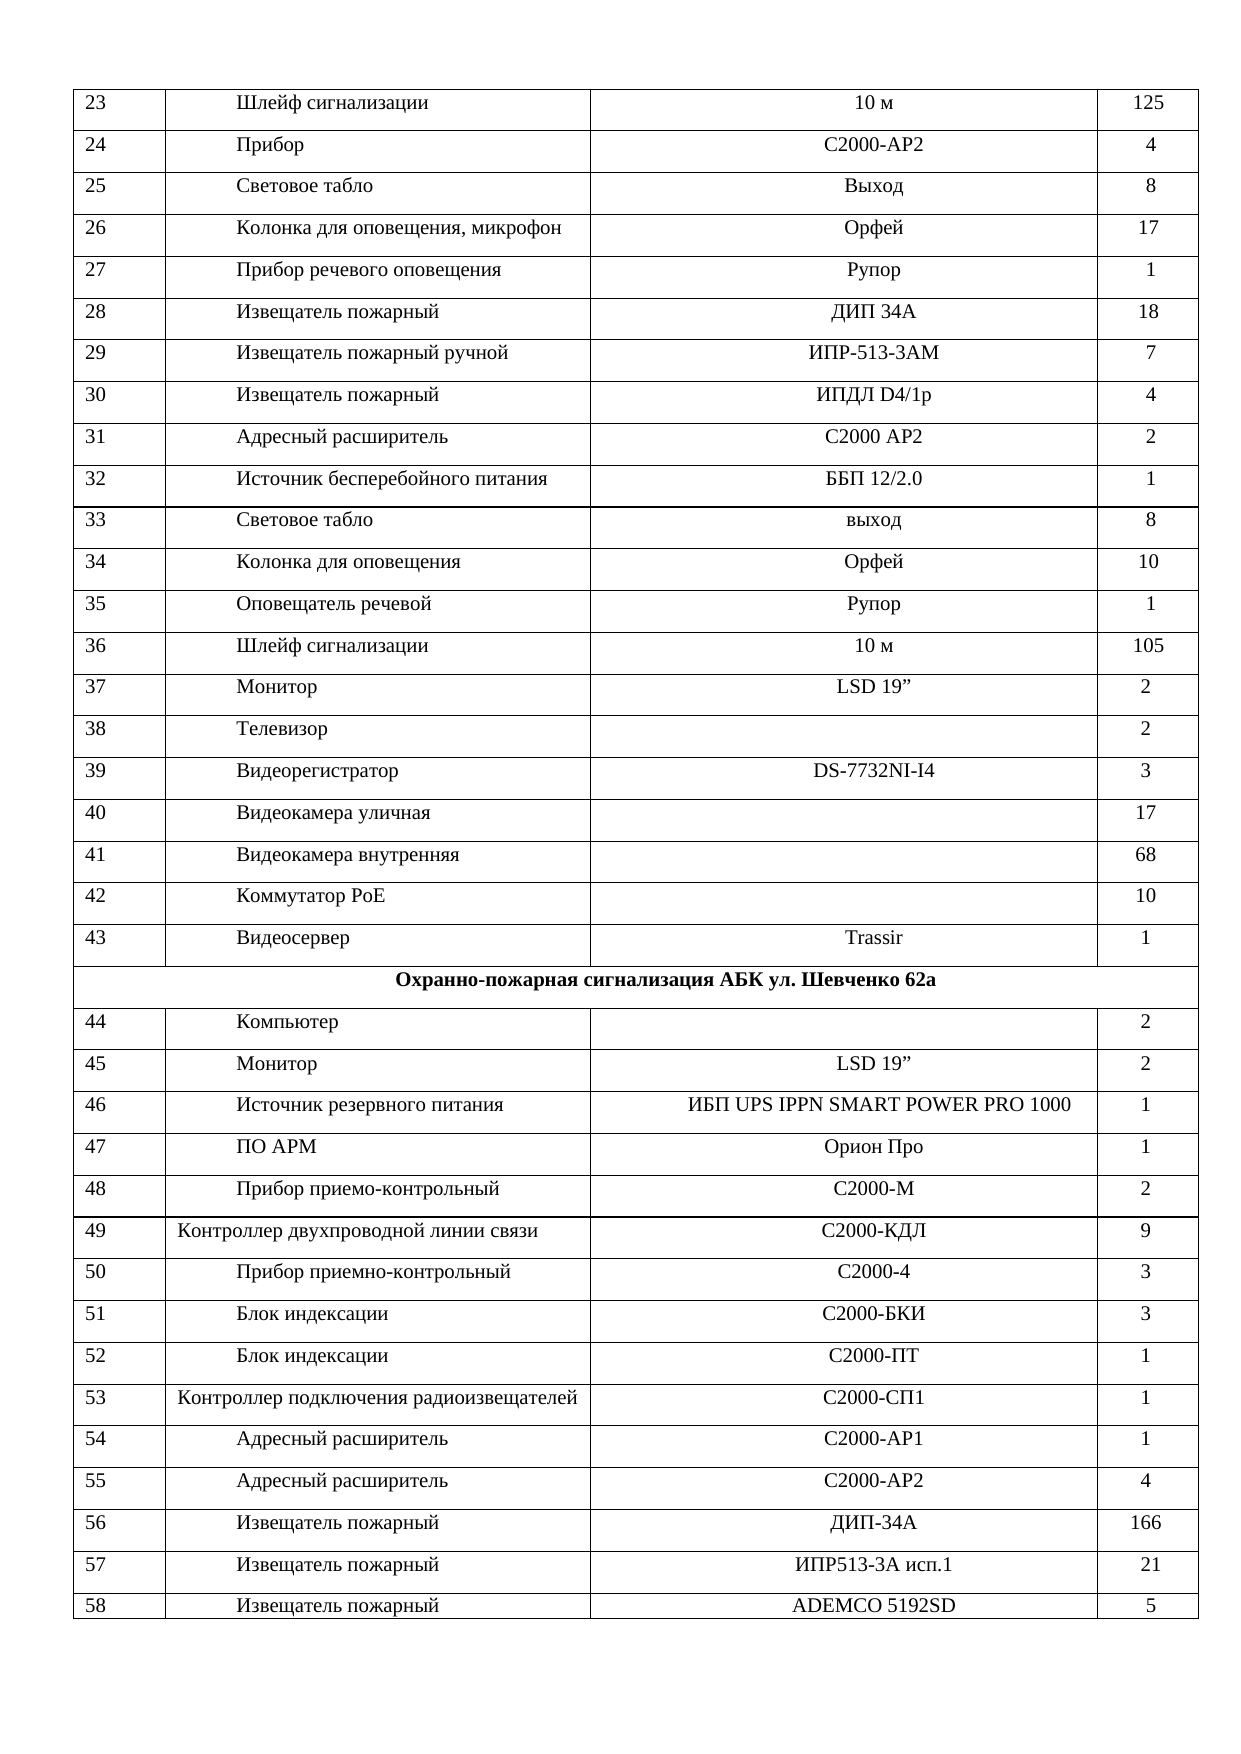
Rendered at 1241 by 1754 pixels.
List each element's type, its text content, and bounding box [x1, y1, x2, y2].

table_cell 9 [1098, 1218, 1198, 1258]
table_cell 32 [74, 466, 165, 506]
table_cell 1 [1098, 257, 1198, 297]
table_cell 24 [74, 131, 165, 172]
table_cell 55 [74, 1468, 165, 1509]
table_cell 10 [1098, 549, 1198, 590]
table_cell Орфей [591, 549, 1097, 590]
table_cell 3 [1098, 758, 1198, 799]
table_cell ПО АРМ [166, 1134, 590, 1175]
table_cell 52 [74, 1343, 165, 1383]
table_cell Trassir [591, 925, 1097, 966]
table_cell 2 [1098, 1176, 1198, 1216]
table_cell С2000-М [591, 1176, 1097, 1216]
table_cell 31 [74, 424, 165, 464]
table_cell 3 [1098, 1259, 1198, 1300]
table_cell С2000-ПТ [591, 1343, 1097, 1383]
table_cell 2 [1098, 716, 1198, 757]
table_cell 48 [74, 1176, 165, 1216]
table_cell LSD 19” [591, 675, 1097, 715]
table_cell Контроллер двухпроводной линии связи [166, 1218, 590, 1258]
table_cell С2000-4 [591, 1259, 1097, 1300]
table_cell 10 м [591, 90, 1097, 130]
table_cell 47 [74, 1134, 165, 1175]
table_cell 1 [1098, 1092, 1198, 1133]
table_cell Адресный расширитель [166, 1426, 590, 1467]
table_cell Световое табло [166, 173, 590, 214]
table_cell Адресный расширитель [166, 424, 590, 464]
table_cell 36 [74, 633, 165, 673]
table_cell 45 [74, 1050, 165, 1091]
table_cell 49 [74, 1218, 165, 1258]
table_cell 10 м [591, 633, 1097, 673]
table_cell 4 [1098, 1468, 1198, 1509]
table_cell 21 [1098, 1552, 1198, 1592]
table_cell 2 [1098, 675, 1198, 715]
table_cell Прибор речевого оповещения [166, 257, 590, 297]
table_cell Видеорегистратор [166, 758, 590, 799]
table_cell С2000 АР2 [591, 424, 1097, 464]
table_cell ДИП 34А [591, 299, 1097, 339]
table_cell 1 [1098, 466, 1198, 506]
table_cell 125 [1098, 90, 1198, 130]
table_cell 17 [1098, 215, 1198, 256]
table_cell ADEMCO 5192SD [591, 1594, 1097, 1617]
table_cell Орион Про [591, 1134, 1097, 1175]
table_cell [591, 800, 1097, 841]
table_cell С2000-СП1 [591, 1385, 1097, 1425]
table_cell 2 [1098, 1050, 1198, 1091]
table_cell С2000-АР2 [591, 1468, 1097, 1509]
table_cell ББП 12/2.0 [591, 466, 1097, 506]
table_cell 29 [74, 340, 165, 381]
table_cell ДИП-34А [591, 1510, 1097, 1551]
table_cell 166 [1098, 1510, 1198, 1551]
table_cell 68 [1098, 842, 1198, 882]
table_cell 44 [74, 1009, 165, 1049]
table_cell Прибор приемо-контрольный [166, 1176, 590, 1216]
table_cell 2 [1098, 1009, 1198, 1049]
table_cell 39 [74, 758, 165, 799]
table_cell Источник резервного питания [166, 1092, 590, 1133]
table_cell Шлейф сигнализации [166, 90, 590, 130]
table_cell 8 [1098, 508, 1198, 548]
table_cell 35 [74, 591, 165, 632]
table_cell Видеокамера внутренняя [166, 842, 590, 882]
table_cell ИПР-513-3АМ [591, 340, 1097, 381]
table_cell [591, 1009, 1097, 1049]
table_cell 30 [74, 382, 165, 423]
table_cell 1 [1098, 591, 1198, 632]
table_cell Коммутатор PoE [166, 883, 590, 924]
table_cell 37 [74, 675, 165, 715]
table_cell 3 [1098, 1301, 1198, 1342]
table_cell Извещатель пожарный [166, 1594, 590, 1617]
table_cell 56 [74, 1510, 165, 1551]
table_cell 8 [1098, 173, 1198, 214]
table_cell Извещатель пожарный [166, 382, 590, 423]
table_cell 53 [74, 1385, 165, 1425]
table_cell Извещатель пожарный [166, 1510, 590, 1551]
table_cell Монитор [166, 1050, 590, 1091]
table_cell 25 [74, 173, 165, 214]
table_cell 4 [1098, 382, 1198, 423]
table_cell ИПДЛ D4/1р [591, 382, 1097, 423]
table_cell Прибор [166, 131, 590, 172]
table_cell 33 [74, 508, 165, 548]
table_cell Извещатель пожарный [166, 299, 590, 339]
table_cell DS-7732NI-I4 [591, 758, 1097, 799]
table_cell Охранно-пожарная сигнализация АБК ул. Шевченко 62а [74, 967, 1198, 1008]
table_cell Рупор [591, 257, 1097, 297]
table_cell [591, 883, 1097, 924]
table_cell [591, 842, 1097, 882]
table_cell Колонка для оповещения [166, 549, 590, 590]
table_cell С2000-КДЛ [591, 1218, 1097, 1258]
table_cell 42 [74, 883, 165, 924]
table_cell 51 [74, 1301, 165, 1342]
table_cell 4 [1098, 131, 1198, 172]
table_cell Рупор [591, 591, 1097, 632]
table_cell 46 [74, 1092, 165, 1133]
table_cell С2000-АР2 [591, 131, 1097, 172]
table_cell ИПР513-3А исп.1 [591, 1552, 1097, 1592]
table_cell Колонка для оповещения, микрофон [166, 215, 590, 256]
table_cell Источник бесперебойного питания [166, 466, 590, 506]
table_cell 10 [1098, 883, 1198, 924]
table_cell Контроллер подключения радиоизвещателей [166, 1385, 590, 1425]
table_cell 43 [74, 925, 165, 966]
table_cell 58 [74, 1594, 165, 1617]
table_cell Компьютер [166, 1009, 590, 1049]
table_cell Выход [591, 173, 1097, 214]
table_cell Видеокамера уличная [166, 800, 590, 841]
table_cell 1 [1098, 1385, 1198, 1425]
table_cell 54 [74, 1426, 165, 1467]
table_cell [591, 716, 1097, 757]
table_cell выход [591, 508, 1097, 548]
table_cell Монитор [166, 675, 590, 715]
table_cell Блок индексации [166, 1301, 590, 1342]
table_cell Видеосервер [166, 925, 590, 966]
table_cell Блок индексации [166, 1343, 590, 1383]
table_cell 40 [74, 800, 165, 841]
table_cell 1 [1098, 1134, 1198, 1175]
table_cell Извещатель пожарный ручной [166, 340, 590, 381]
table_cell 23 [74, 90, 165, 130]
table_cell 7 [1098, 340, 1198, 381]
table_cell Световое табло [166, 508, 590, 548]
table_cell 38 [74, 716, 165, 757]
table_cell Извещатель пожарный [166, 1552, 590, 1592]
table_cell 1 [1098, 1426, 1198, 1467]
table_cell 57 [74, 1552, 165, 1592]
table_cell Орфей [591, 215, 1097, 256]
table_cell 1 [1098, 1343, 1198, 1383]
table_cell С2000-БКИ [591, 1301, 1097, 1342]
table_cell 2 [1098, 424, 1198, 464]
table_cell 28 [74, 299, 165, 339]
table_cell С2000-АР1 [591, 1426, 1097, 1467]
table_cell Прибор приемно-контрольный [166, 1259, 590, 1300]
table_cell LSD 19” [591, 1050, 1097, 1091]
table_cell 26 [74, 215, 165, 256]
table_cell Адресный расширитель [166, 1468, 590, 1509]
table_cell 17 [1098, 800, 1198, 841]
table_cell 41 [74, 842, 165, 882]
table_cell 34 [74, 549, 165, 590]
table_cell 27 [74, 257, 165, 297]
table_cell 50 [74, 1259, 165, 1300]
table_cell Оповещатель речевой [166, 591, 590, 632]
table_cell 105 [1098, 633, 1198, 673]
table_cell ИБП UPS IPPN SMART POWER PRO 1000 [591, 1092, 1097, 1133]
table_cell 1 [1098, 925, 1198, 966]
table_cell Телевизор [166, 716, 590, 757]
table_cell Шлейф сигнализации [166, 633, 590, 673]
table_cell 5 [1098, 1594, 1198, 1617]
table_cell 18 [1098, 299, 1198, 339]
